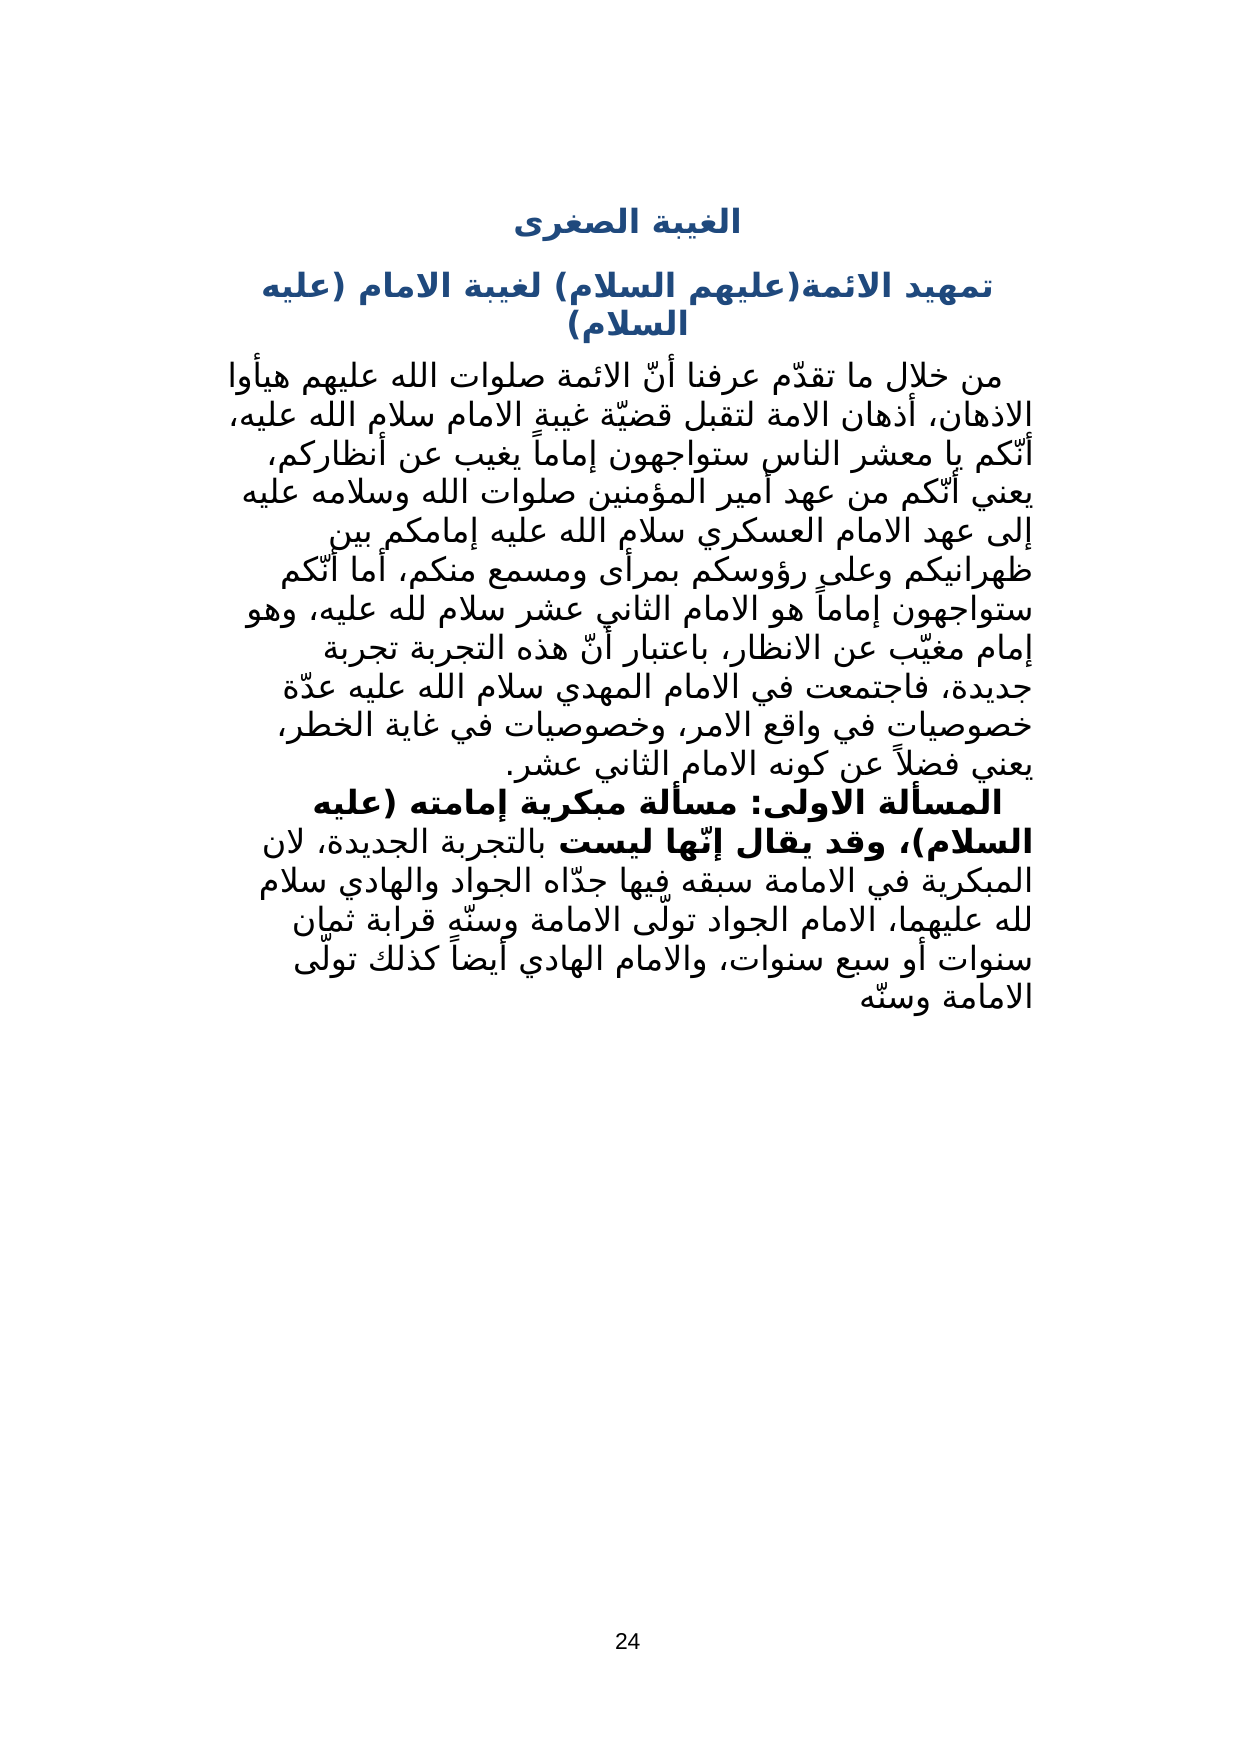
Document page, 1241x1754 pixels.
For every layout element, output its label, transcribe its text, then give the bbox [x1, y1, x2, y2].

subtitle الغيبة الصغرى [222, 202, 1033, 241]
subtitle تمهيد الائمة(عليهم السلام) لغيبة الامام (عليه السلام) [222, 266, 1033, 344]
text المسألة الاولى: مسألة مبكرية إمامته (عليه السلام)، وقد يقال إنّها ليست بالتجربة الجديدة، لان المبكرية في الامامة سبقه فيها جدّاه الجواد والهادي سلام لله عليهما، الامام الجواد تولّى الامامة وسنّه قرابة ثمان سنوات أو سبع سنوات، والامام الهادي أيضاً كذلك تولّى الامامة وسنّه [222, 784, 1033, 1017]
text من خلال ما تقدّم عرفنا أنّ الائمة صلوات الله عليهم هيأوا الاذهان، أذهان الامة لتقبل قضيّة غيبة الامام سلام الله عليه، أنّكم يا معشر الناس ستواجهون إماماً يغيب عن أنظاركم، يعني أنّكم من عهد أمير المؤمنين صلوات الله وسلامه عليه إلى عهد الامام العسكري سلام الله عليه إمامكم بين ظهرانيكم وعلى رؤوسكم بمرأى ومسمع منكم، أما أنّكم ستواجهون إماماً هو الامام الثاني عشر سلام لله عليه، وهو إمام مغيّب عن الانظار، باعتبار أنّ هذه التجربة تجربة جديدة، فاجتمعت في الامام المهدي سلام الله عليه عدّة خصوصيات في واقع الامر، وخصوصيات في غاية الخطر، يعني فضلاً عن كونه الامام الثاني عشر. [222, 356, 1033, 784]
